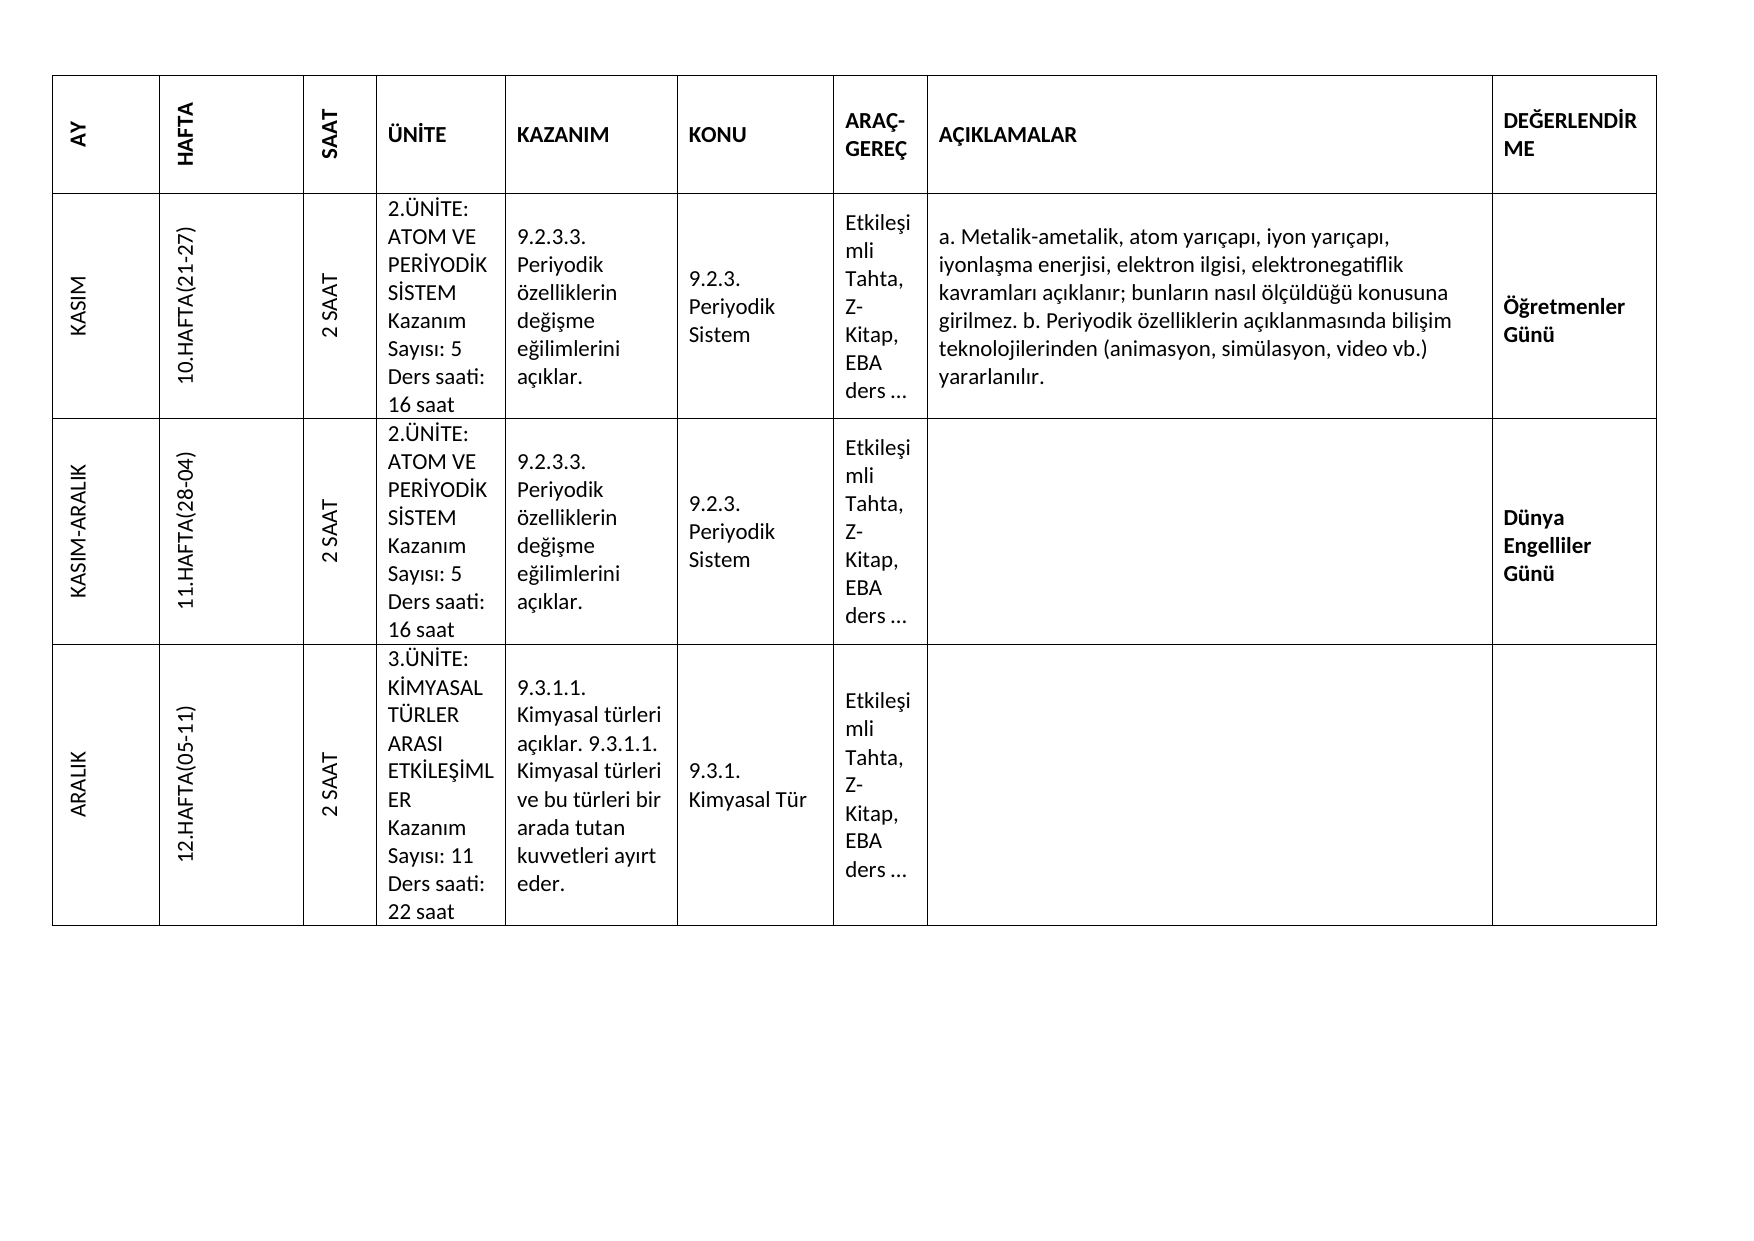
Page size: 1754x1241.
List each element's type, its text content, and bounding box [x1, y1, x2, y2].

table_header ÜNİTE [377, 76, 505, 193]
table_cell Etkileşimli Tahta, Z-Kitap, EBA ders … [834, 645, 927, 925]
table_header KAZANIM [506, 76, 677, 193]
table_cell Dünya Engelliler Günü [1493, 419, 1656, 643]
table_cell 9.3.1.1. Kimyasal türleri açıklar. 9.3.1.1. Kimyasal türleri ve bu türleri bir arada tutan kuvvetleri ayırt eder. [506, 645, 677, 925]
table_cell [377, 645, 505, 925]
table_cell 9.2.3.3. Periyodik özelliklerin değişme eğilimlerini açıklar. [506, 194, 677, 418]
table_cell 2.ÜNİTE: ATOM VE PERİYODİK SİSTEM Kazanım Sayısı: 5 Ders saati: 16 saat [377, 419, 505, 643]
table_cell [1493, 645, 1656, 925]
table_cell KASIM [53, 194, 159, 418]
table_header KONU [678, 76, 833, 193]
table_cell Etkileşimli Tahta, Z-Kitap, EBA ders … [834, 194, 927, 418]
table_cell 2 SAAT [304, 419, 376, 643]
table_cell 9.2.3. Periyodik Sistem [678, 194, 833, 418]
table_cell ARALIK [53, 645, 159, 925]
table_header AY [53, 76, 159, 193]
table_cell KASIM-ARALIK [53, 419, 159, 643]
table_cell 9.3.1. Kimyasal Tür [678, 645, 833, 925]
table_cell Öğretmenler Günü [1493, 194, 1656, 418]
table_cell 2 SAAT [304, 194, 376, 418]
table_cell 2 SAAT [304, 645, 376, 925]
table_cell [928, 645, 1492, 925]
table_header ARAÇ-GEREÇ [834, 76, 927, 193]
table_cell 9.2.3.3. Periyodik özelliklerin değişme eğilimlerini açıklar. [506, 419, 677, 643]
table_header HAFTA [160, 76, 303, 193]
table_cell 10.HAFTA(21-27) [160, 194, 303, 418]
table_header DEĞERLENDİRME [1493, 76, 1656, 193]
table_cell Etkileşimli Tahta, Z-Kitap, EBA ders … [834, 419, 927, 643]
table_cell a. Metalik-ametalik, atom yarıçapı, iyon yarıçapı, iyonlaşma enerjisi, elektron ilgisi, elektronegatiflik kavramları açıklanır; bunların nasıl ölçüldüğü konusuna girilmez. b. Periyodik özelliklerin açıklanmasında bilişim teknolojilerinden (animasyon, simülasyon, video vb.) yararlanılır. [928, 194, 1492, 418]
table_header AÇIKLAMALAR [928, 76, 1492, 193]
table_cell 11.HAFTA(28-04) [160, 419, 303, 643]
table_header SAAT [304, 76, 376, 193]
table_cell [377, 194, 505, 418]
table_cell [928, 419, 1492, 643]
table_cell 12.HAFTA(05-11) [160, 645, 303, 925]
table_cell 9.2.3. Periyodik Sistem [678, 419, 833, 643]
